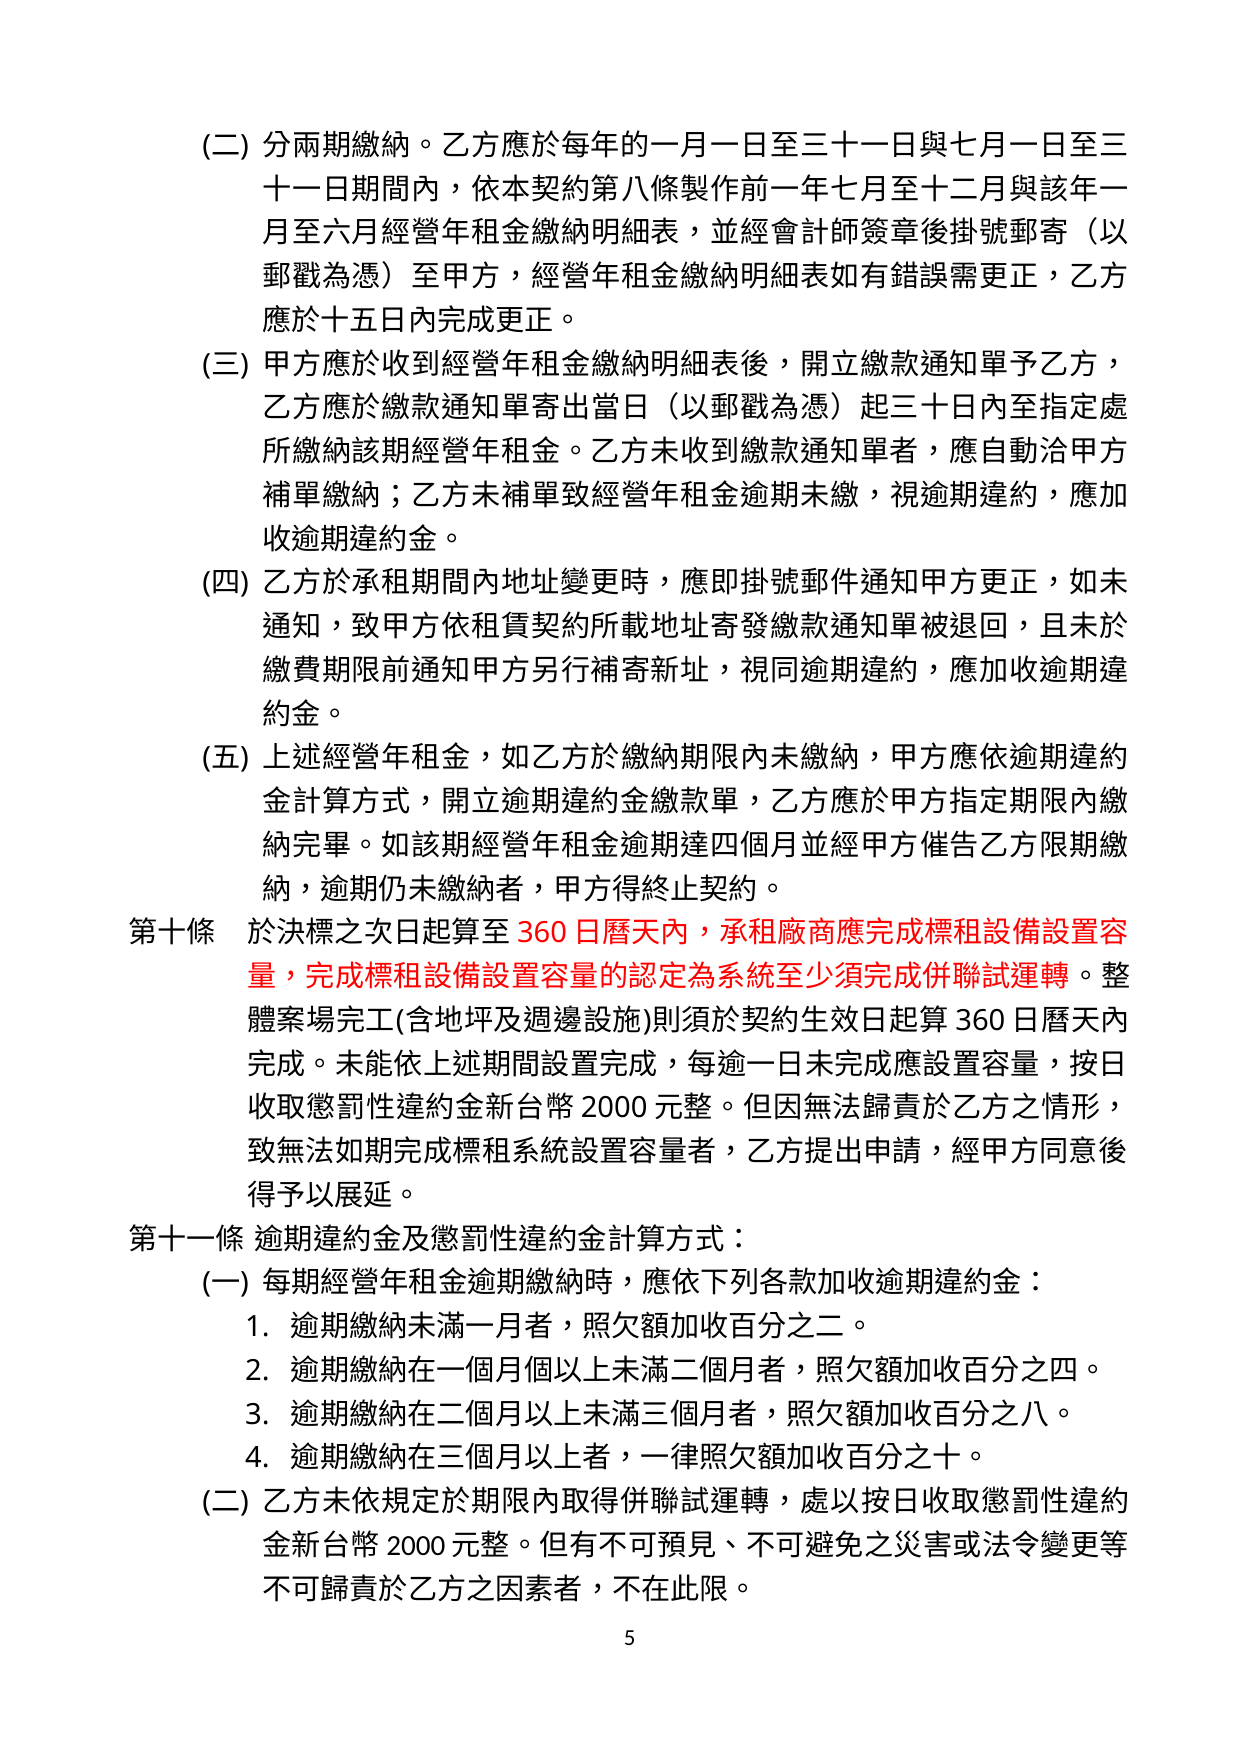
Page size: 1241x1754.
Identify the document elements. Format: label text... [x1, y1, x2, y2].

list 逾期違約金及懲罰性違約金計算方式： [128, 1214, 1130, 1258]
list 上述經營年租金，如乙方於繳納期限內未繳納，甲方應依逾期違約金計算方式，開立逾期違約金繳款單，乙方應於甲方指定期限內繳納完畢。如該期經營年租金逾期達四個月並經甲方催告乙方限期繳納，逾期仍未繳納者，甲方得終止契約。 [202, 733, 1130, 908]
list 逾期繳納在一個月個以上未滿二個月者，照欠額加收百分之四。 [245, 1345, 1130, 1389]
list 逾期繳納在三個月以上者，一律照欠額加收百分之十。 [245, 1433, 1130, 1477]
list 於決標之次日起算至360日曆天內，承租廠商應完成標租設備設置容量，完成標租設備設置容量的認定為系統至少須完成併聯試運轉。整體案場完工(含地坪及週邊設施)則須於契約生效日起算360日曆天內完成。未能依上述期間設置完成，每逾一日未完成應設置容量，按日收取懲罰性違約金新台幣2000元整。但因無法歸責於乙方之情形，致無法如期完成標租系統設置容量者，乙方提出申請，經甲方同意後得予以展延。 [128, 908, 1130, 1214]
list 逾期繳納未滿一月者，照欠額加收百分之二。 [245, 1302, 1130, 1345]
list 每期經營年租金逾期繳納時，應依下列各款加收逾期違約金： [202, 1258, 1130, 1302]
list 乙方未依規定於期限內取得併聯試運轉，處以按日收取懲罰性違約金新台幣2000元整。但有不可預見、不可避免之災害或法令變更等不可歸責於乙方之因素者，不在此限。 [202, 1477, 1130, 1608]
list 逾期繳納在二個月以上未滿三個月者，照欠額加收百分之八。 [245, 1389, 1130, 1433]
list 乙方於承租期間內地址變更時，應即掛號郵件通知甲方更正，如未通知，致甲方依租賃契約所載地址寄發繳款通知單被退回，且未於繳費期限前通知甲方另行補寄新址，視同逾期違約，應加收逾期違約金。 [202, 558, 1130, 733]
list 分兩期繳納。乙方應於每年的一月一日至三十一日與七月一日至三十一日期間內，依本契約第八條製作前一年七月至十二月與該年一月至六月經營年租金繳納明細表，並經會計師簽章後掛號郵寄（以郵戳為憑）至甲方，經營年租金繳納明細表如有錯誤需更正，乙方應於十五日內完成更正。 [202, 120, 1130, 339]
list 甲方應於收到經營年租金繳納明細表後，開立繳款通知單予乙方，乙方應於繳款通知單寄出當日（以郵戳為憑）起三十日內至指定處所繳納該期經營年租金。乙方未收到繳款通知單者，應自動洽甲方補單繳納；乙方未補單致經營年租金逾期未繳，視逾期違約，應加收逾期違約金。 [202, 339, 1130, 558]
